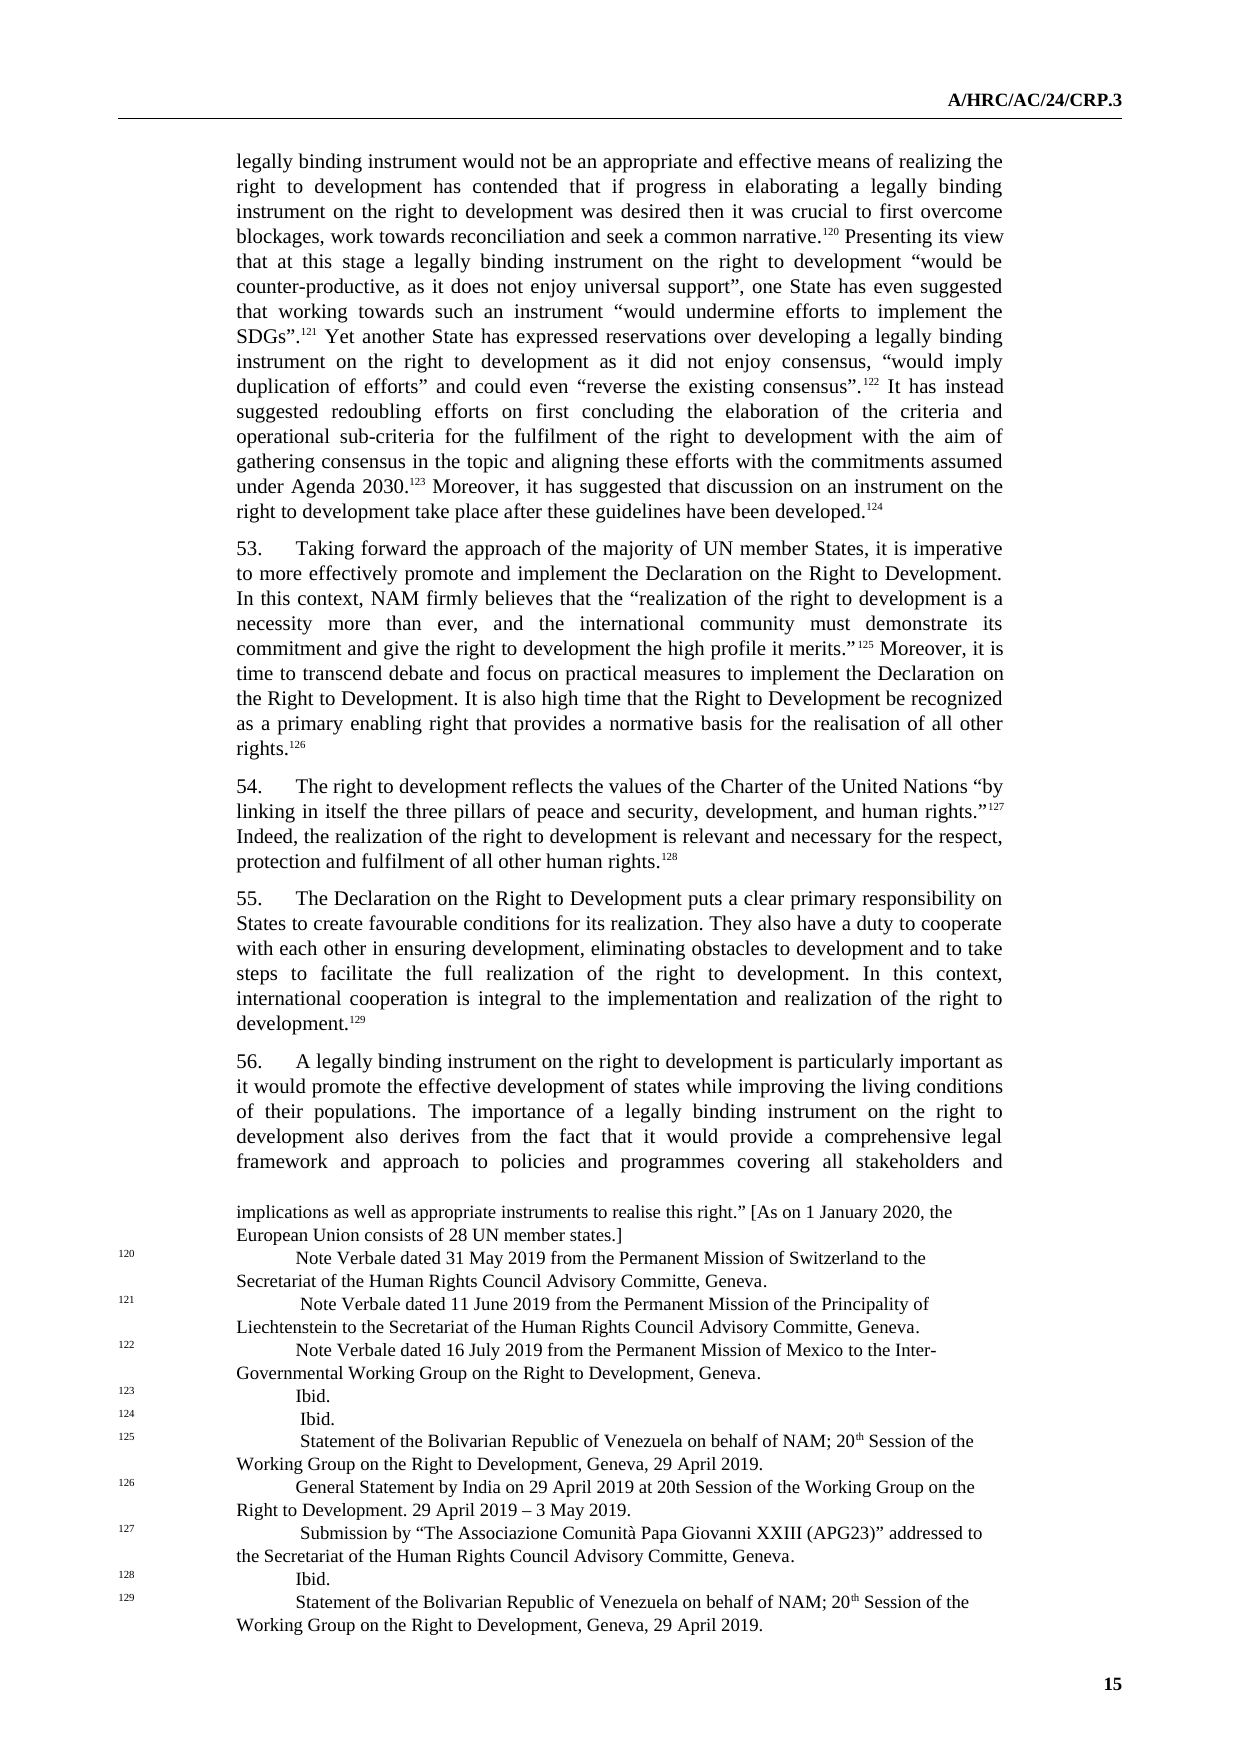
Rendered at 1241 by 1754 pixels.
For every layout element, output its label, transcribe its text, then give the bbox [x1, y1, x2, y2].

text 56. A legally binding instrument on the right to development is particularly important as it would promote the effective development of states while improving the living conditions of their populations. The importance of a legally binding instrument on the right to development also derives from the fact that it would provide a comprehensive legal framework and approach to policies and programmes covering all stakeholders and encompassing all human rights – civil, political, economic, social and cultural - while integrating aspects of both human rights and development theory and practice [236, 1048, 1004, 1173]
text 54. The right to development reflects the values of the Charter of the United Nations “by linking in itself the three pillars of peace and security, development, and human rights.” Indeed, the realization of the right to development is relevant and necessary for the respect, protection and fulfilment of all other human rights. [236, 773, 1004, 873]
text 53. Taking forward the approach of the majority of UN member States, it is imperative to more effectively promote and implement the Declaration on the Right to Development. In this context, NAM firmly believes that the “realization of the right to development is a necessity more than ever, and the international community must demonstrate its commitment and give the right to development the high profile it merits.” Moreover, it is time to transcend debate and focus on practical measures to implement the Declaration on the Right to Development. It is also high time that the Right to Development be recognized as a primary enabling right that provides a normative basis for the realisation of all other rights. [236, 585, 1004, 760]
text 52. On the other hand, several States while reiterating support for the right to development, have not favoured the elaboration of a binding international legal standard on the right to development. In addition, a State that considers that the development of a legally binding instrument would not be an appropriate and effective means of realizing the right to development has contended that if progress in elaborating a legally binding instrument on the right to development was desired then it was crucial to first overcome blockages, work towards reconciliation and seek a common narrative. Presenting its view that at this stage a legally binding instrument on the right to development “would be counter-productive, as it does not enjoy universal support”, one State has even suggested that working towards such an instrument “would undermine efforts to implement the SDGs”. Yet another State has expressed reservations over developing a legally binding instrument on the right to development as it did not enjoy consensus, “would imply duplication of efforts” and could even “reverse the existing consensus”. It has instead suggested redoubling efforts on first concluding the elaboration of the criteria and operational sub-criteria for the fulfilment of the right to development with the aim of gathering consensus in the topic and aligning these efforts with the commitments assumed under Agenda 2030. Moreover, it has suggested that discussion on an instrument on the right to development take place after these guidelines have been developed. [236, 148, 1004, 523]
text 55. The Declaration on the Right to Development puts a clear primary responsibility on States to create favourable conditions for its realization. They also have a duty to cooperate with each other in ensuring development, eliminating obstacles to development and to take steps to facilitate the full realization of the right to development. In this context, international cooperation is integral to the implementation and realization of the right to development. [236, 885, 1004, 1035]
